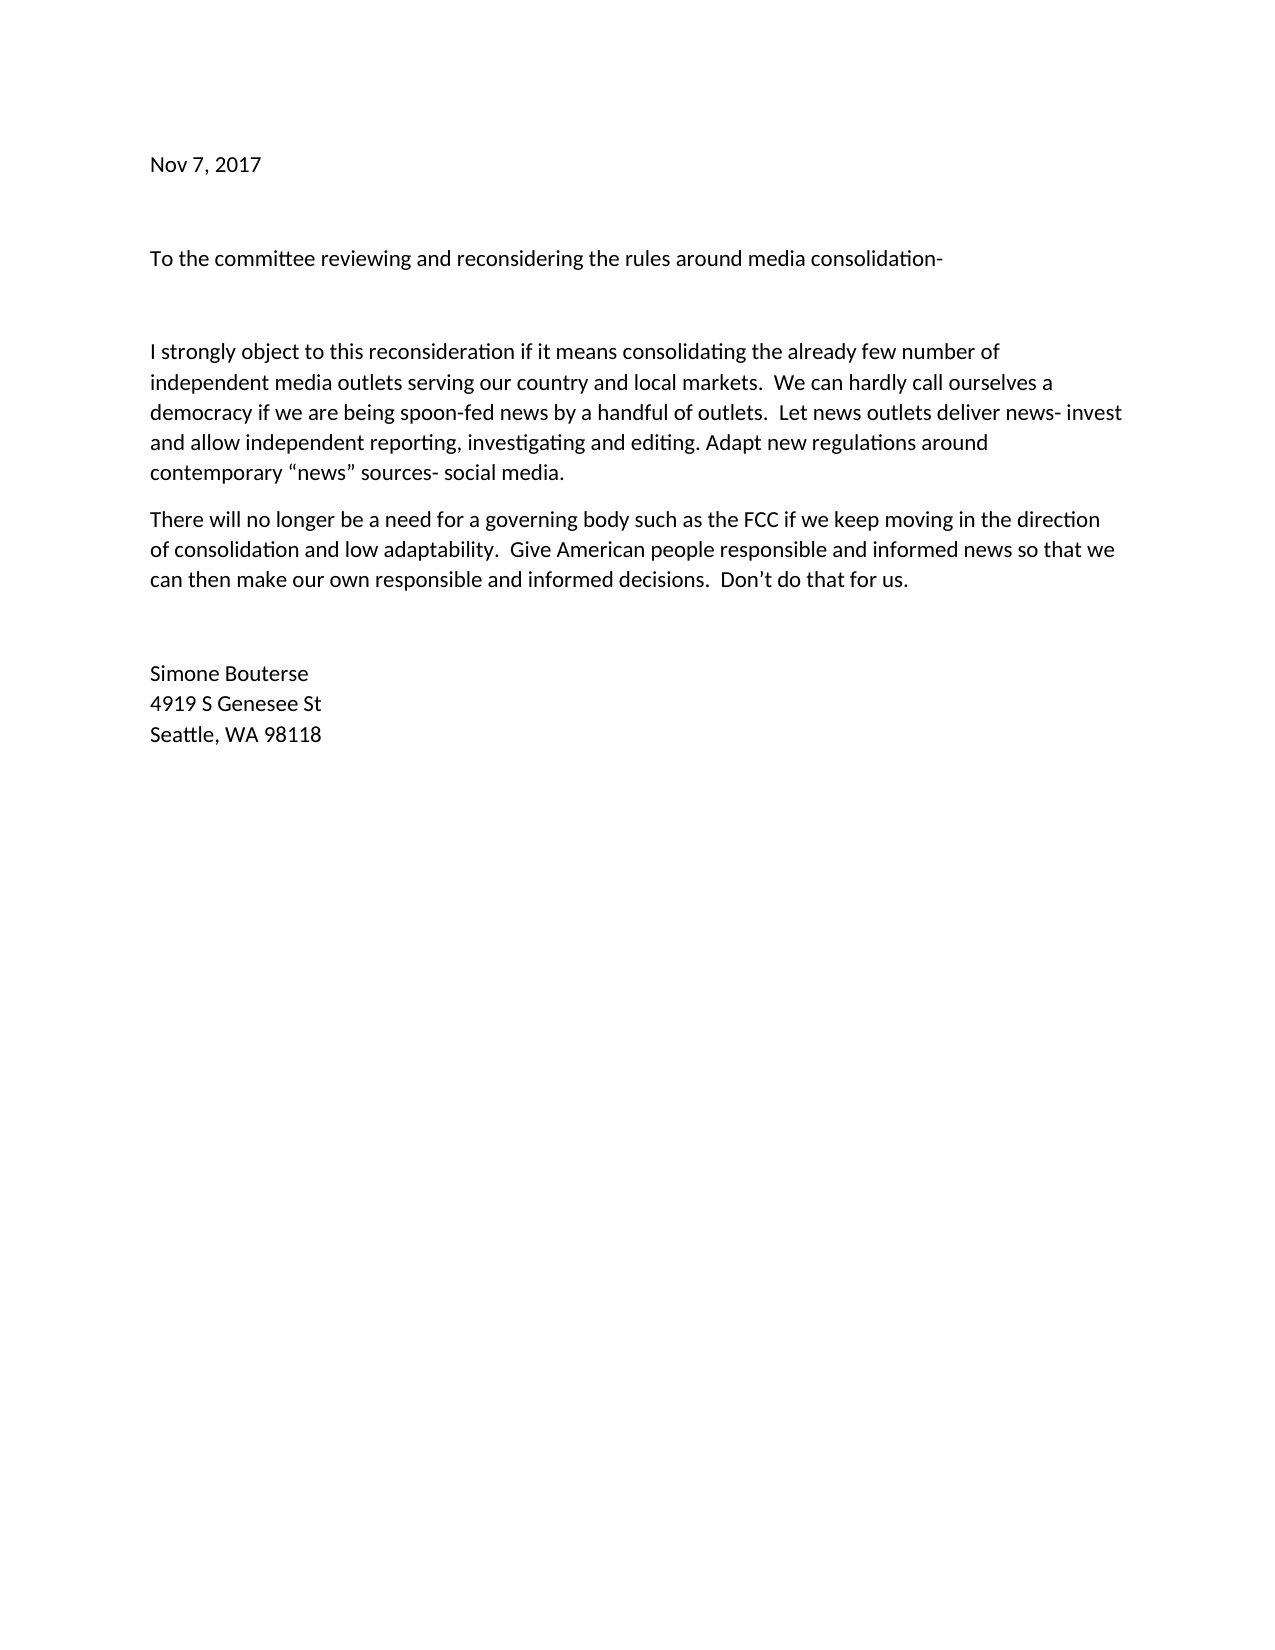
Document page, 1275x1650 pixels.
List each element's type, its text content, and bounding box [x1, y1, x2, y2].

text Seattle, WA 98118 [150, 720, 1125, 748]
text There will no longer be a need for a governing body such as the FCC if we keep moving in the direction of consolidation and low adaptability. Give American people responsible and informed news so that we can then make our own responsible and informed decisions. Don’t do that for us. [150, 505, 1125, 594]
text 4919 S Genesee St [150, 689, 1125, 718]
text I strongly object to this reconsideration if it means consolidating the already few number of independent media outlets serving our country and local markets. We can hardly call ourselves a democracy if we are being spoon-fed news by a handful of outlets. Let news outlets deliver news- invest and allow independent reporting, investigating and editing. Adapt new regulations around contemporary “news” sources- social media. [150, 337, 1125, 486]
text Nov 7, 2017 [150, 150, 1125, 178]
text To the committee reviewing and reconsidering the rules around media consolidation- [150, 244, 1125, 272]
text Simone Bouterse [150, 659, 1125, 687]
